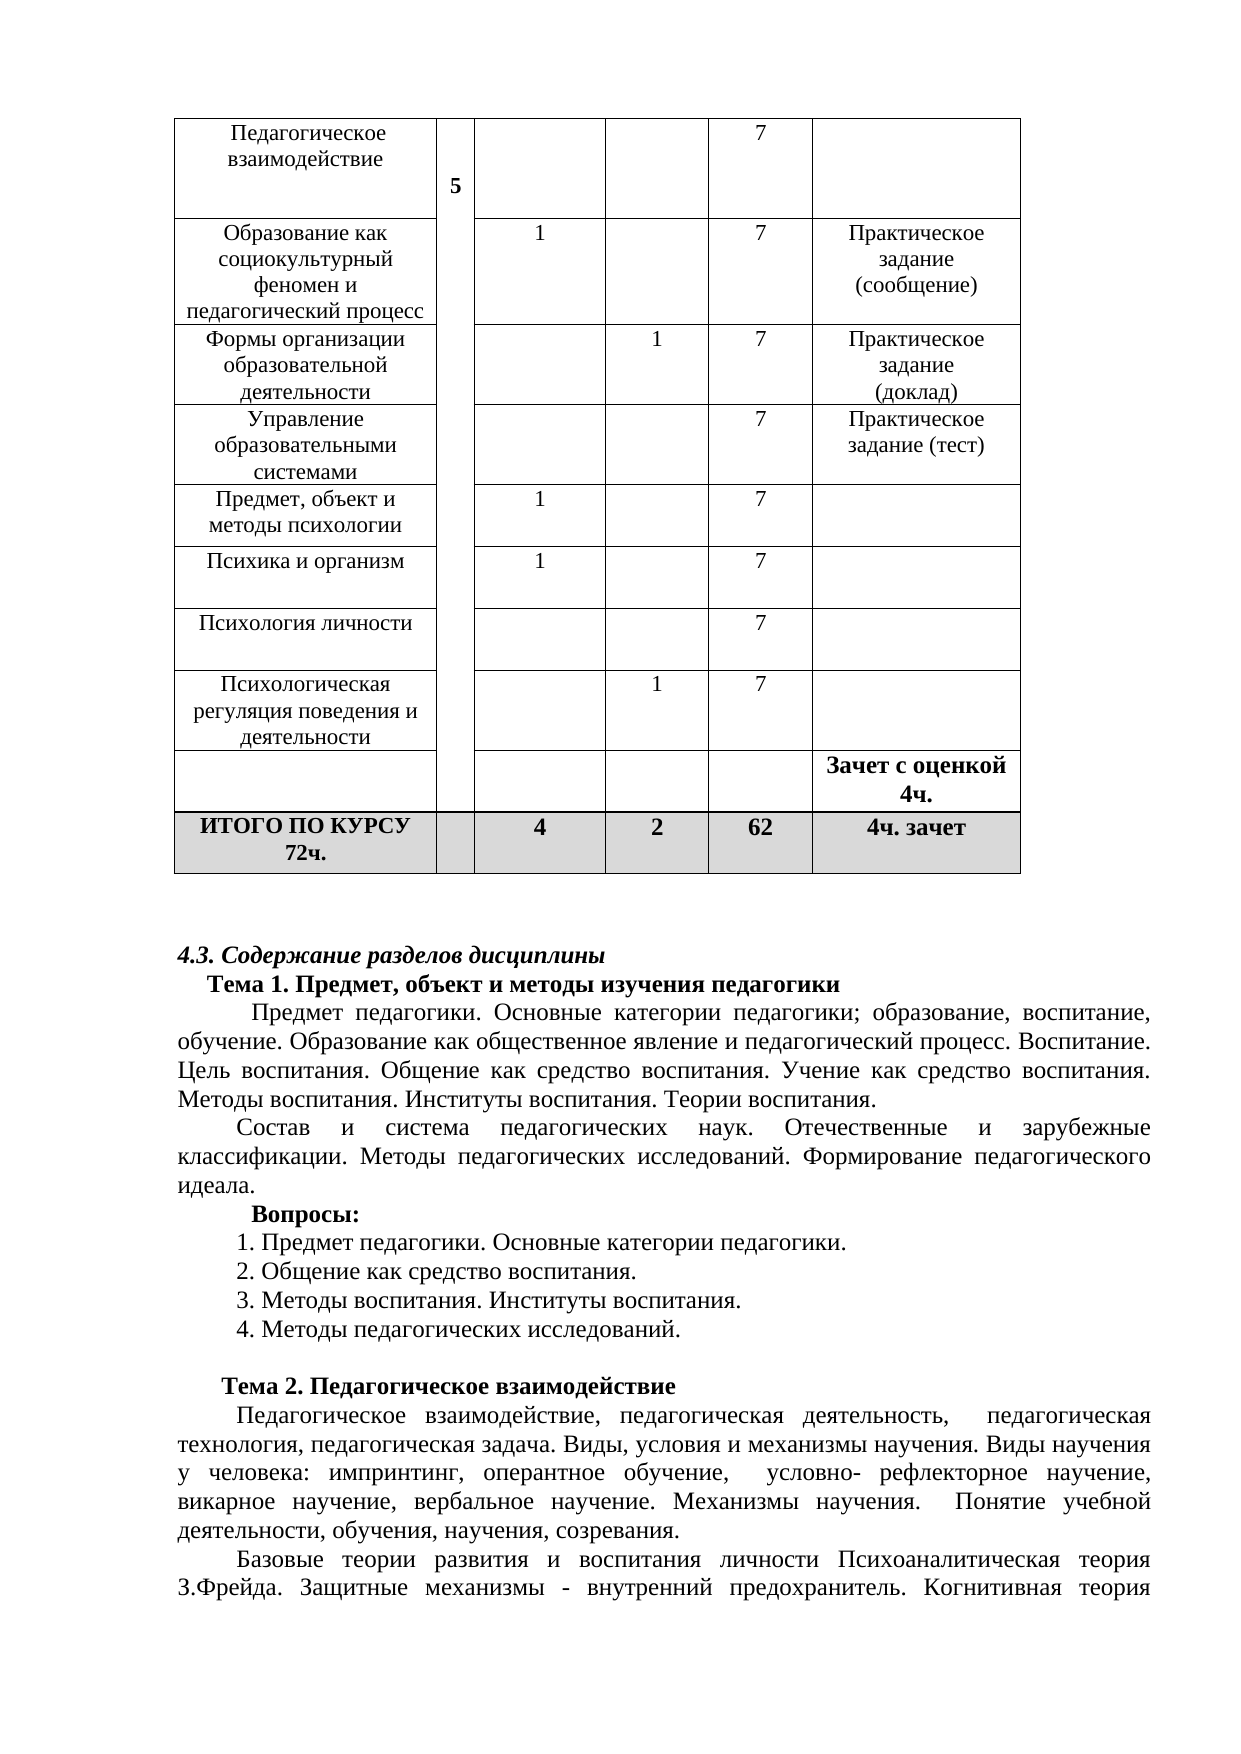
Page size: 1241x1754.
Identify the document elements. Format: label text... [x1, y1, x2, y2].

table_cell Управление образовательными системами [175, 405, 436, 484]
table_cell [475, 671, 605, 749]
text Вопросы: [177, 1199, 1152, 1227]
table_cell 1 [475, 547, 605, 608]
table_cell 7 [709, 547, 812, 608]
table_cell 7 [709, 671, 812, 749]
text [177, 1544, 1152, 1601]
table_cell 62 [709, 813, 812, 873]
table_cell [606, 609, 708, 669]
table_cell [813, 671, 1020, 749]
table_cell [709, 751, 812, 811]
table_cell 1 [475, 485, 605, 546]
table_cell 1 [606, 325, 708, 404]
table_cell [606, 485, 708, 546]
table_cell [475, 119, 605, 217]
table_cell Психологическая регуляция поведения и деятельности [175, 671, 436, 749]
table_cell 4ч. зачет [813, 813, 1020, 873]
table_cell Практическое задание (сообщение) [813, 219, 1020, 324]
table_cell 1 [606, 671, 708, 749]
text Тема 2. Педагогическое взаимодействие [177, 1371, 1152, 1400]
table_cell [475, 609, 605, 669]
table_cell 1 [475, 219, 605, 324]
table_cell [606, 119, 708, 217]
table_cell [813, 119, 1020, 217]
text Педагогическое взаимодействие, педагогическая деятельность, педагогическая технология, педагогическая задача. Виды, условия и механизмы научения. Виды научения у человека: импринтинг, оперантное обучение, условно- рефлекторное научение, викарное научение, вербальное научение. Механизмы научения. Понятие учебной деятельности, обучения, научения, созревания. [177, 1400, 1152, 1544]
table_cell 4 [475, 813, 605, 873]
table_cell [606, 405, 708, 484]
table_cell [606, 751, 708, 811]
table_cell Педагогическое взаимодействие [175, 119, 436, 217]
text Предмет педагогики. Основные категории педагогики; образование, воспитание, обучение. Образование как общественное явление и педагогический процесс. Воспитание. Цель воспитания. Общение как средство воспитания. Учение как средство воспитания. Методы воспитания. Институты воспитания. Теории воспитания. [177, 997, 1152, 1112]
table_cell Психика и организм [175, 547, 436, 608]
text Состав и система педагогических наук. Отечественные и зарубежные классификации. Методы педагогических исследований. Формирование педагогического идеала. [177, 1112, 1152, 1199]
table_cell [813, 485, 1020, 546]
table_cell 7 [709, 405, 812, 484]
text 4. Методы педагогических исследований. [177, 1314, 1152, 1342]
table_cell ИТОГО ПО КУРСУ 72ч. [175, 813, 436, 873]
table_cell 7 [709, 219, 812, 324]
table_cell 7 [709, 485, 812, 546]
table_cell [475, 325, 605, 404]
table_cell [813, 547, 1020, 608]
text 3. Методы воспитания. Институты воспитания. [177, 1285, 1152, 1314]
text Тема 1. Предмет, объект и методы изучения педагогики [207, 969, 1152, 997]
table_cell Формы организации образовательной деятельности [175, 325, 436, 404]
table_cell [606, 219, 708, 324]
text 4.3. Содержание разделов дисциплины [177, 940, 1152, 969]
table_cell 7 [709, 609, 812, 669]
table_cell Зачет с оценкой 4ч. [813, 751, 1020, 811]
table_cell 7 [709, 119, 812, 217]
table_cell 7 [709, 325, 812, 404]
table_cell 5 [437, 119, 474, 811]
table_cell 2 [606, 813, 708, 873]
text 2. Общение как средство воспитания. [177, 1256, 1152, 1285]
table_cell Предмет, объект и методы психологии [175, 485, 436, 546]
table_cell [475, 405, 605, 484]
text 1. Предмет педагогики. Основные категории педагогики. [177, 1227, 1152, 1256]
table_cell Практическое задание (доклад) [813, 325, 1020, 404]
table_cell [437, 813, 474, 873]
table_cell Психология личности [175, 609, 436, 669]
table_cell Практическое задание (тест) [813, 405, 1020, 484]
table_cell Образование как социокультурный феномен и педагогический процесс [175, 219, 436, 324]
table_cell [475, 751, 605, 811]
table_cell [813, 609, 1020, 669]
table_cell [175, 751, 436, 811]
table_cell [606, 547, 708, 608]
